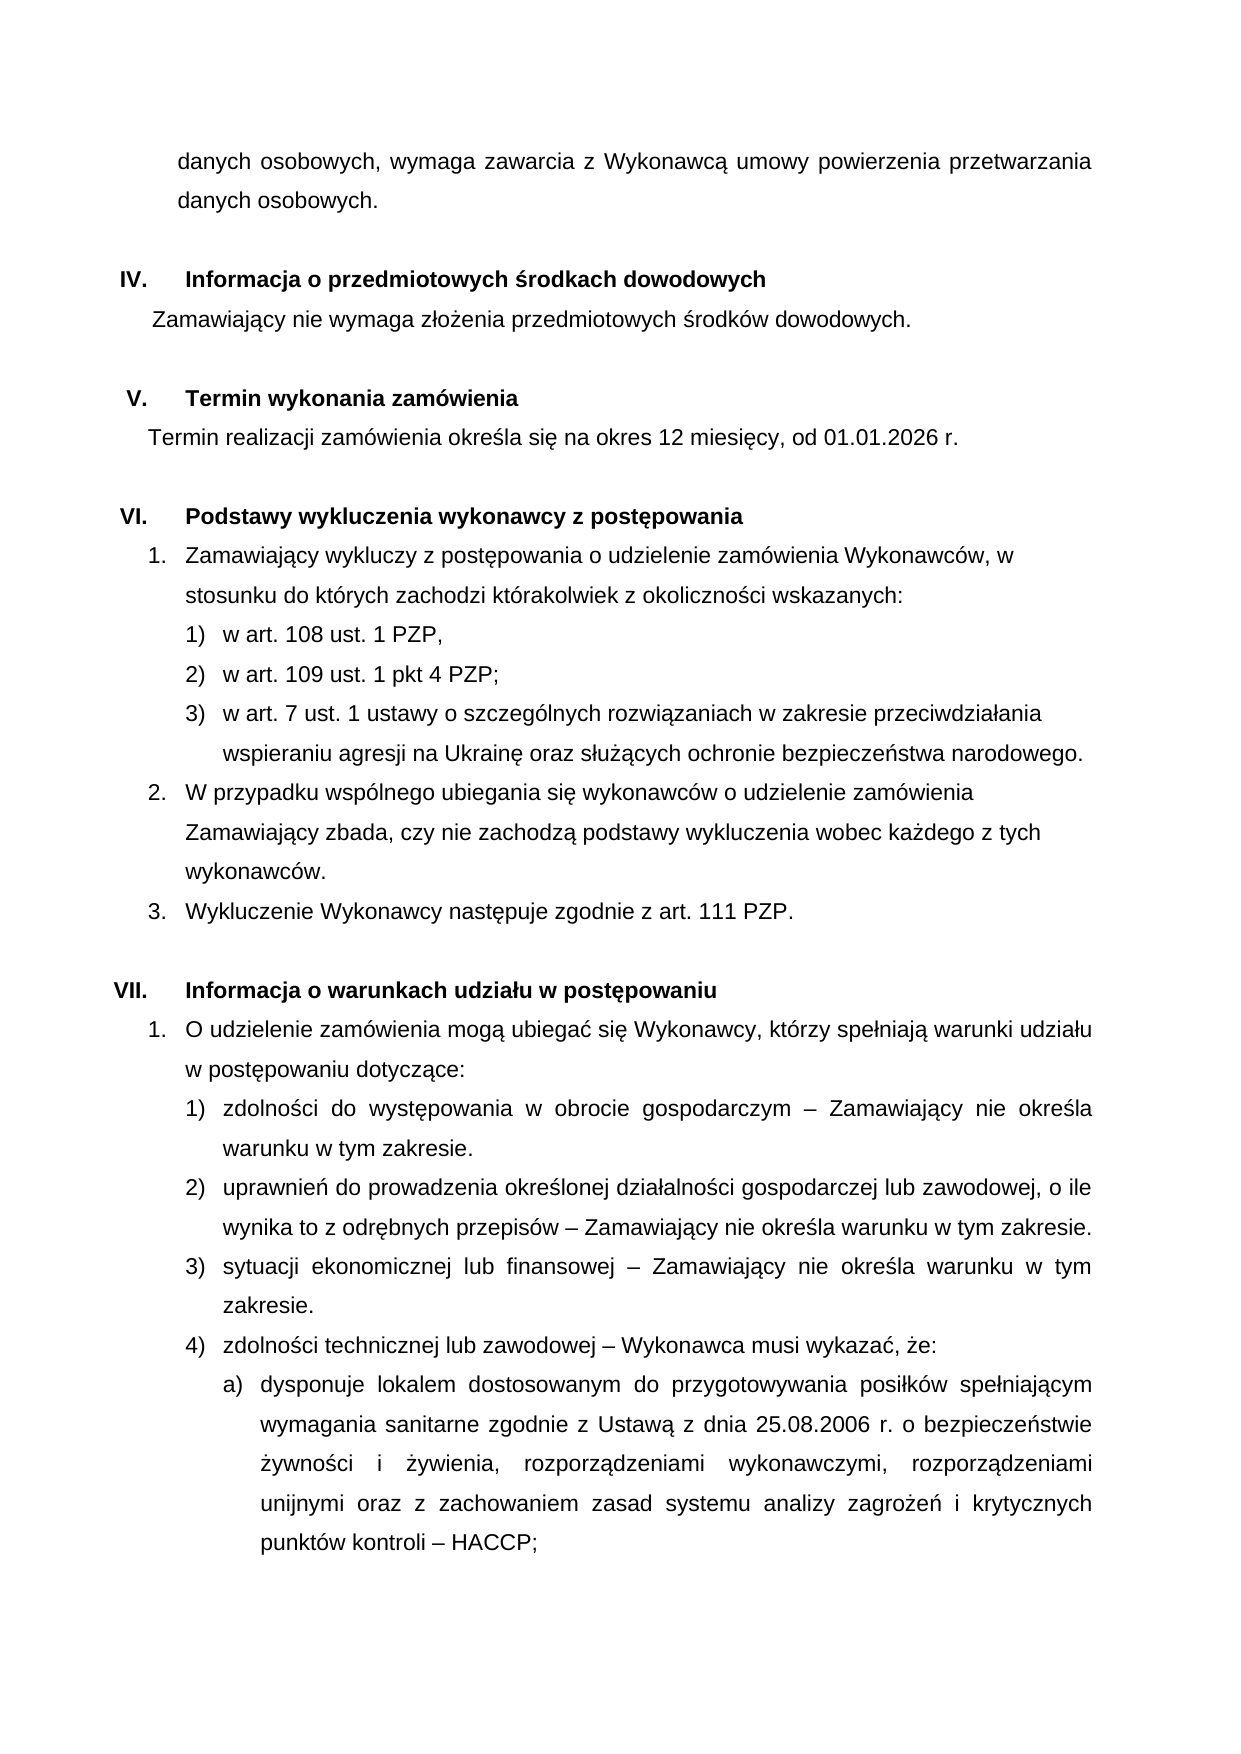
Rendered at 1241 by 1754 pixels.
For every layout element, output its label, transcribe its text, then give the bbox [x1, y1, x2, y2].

list w art. 108 ust. 1 PZP, [185, 621, 1093, 648]
list Informacja o przedmiotowych środkach dowodowych [148, 266, 1093, 292]
list O udzielenie zamówienia mogą ubiegać się Wykonawcy, którzy spełniają warunki udziału w postępowaniu dotyczące: [148, 1016, 1093, 1082]
list Termin wykonania zamówienia [148, 384, 1093, 411]
list w art. 7 ust. 1 ustawy o szczególnych rozwiązaniach w zakresie przeciwdziałania wspieraniu agresji na Ukrainę oraz służących ochronie bezpieczeństwa narodowego. [185, 700, 1093, 766]
list sytuacji ekonomicznej lub finansowej – Zamawiający nie określa warunku w tym zakresie. [185, 1253, 1093, 1319]
list zdolności technicznej lub zawodowej – Wykonawca musi wykazać, że: [185, 1332, 1093, 1358]
list Informacja o warunkach udziału w postępowaniu [148, 977, 1093, 1003]
text Termin realizacji zamówienia określa się na okres 12 miesięcy, od 01.01.2026 r. [148, 424, 1079, 450]
list dysponuje lokalem dostosowanym do przygotowywania posiłków spełniającym wymagania sanitarne zgodnie z Ustawą z dnia 25.08.2006 r. o bezpieczeństwie żywności i żywienia, rozporządzeniami wykonawczymi, rozporządzeniami unijnymi oraz z zachowaniem zasad systemu analizy zagrożeń i krytycznych punktów kontroli – HACCP; [223, 1371, 1093, 1556]
list uprawnień do prowadzenia określonej działalności gospodarczej lub zawodowej, o ile wynika to z odrębnych przepisów – Zamawiający nie określa warunku w tym zakresie. [185, 1174, 1093, 1240]
list W przypadku wspólnego ubiegania się wykonawców o udzielenie zamówienia Zamawiający zbada, czy nie zachodzą podstawy wykluczenia wobec każdego z tych wykonawców. [148, 779, 1093, 884]
list zdolności do występowania w obrocie gospodarczym – Zamawiający nie określa warunku w tym zakresie. [185, 1095, 1093, 1161]
text Zamawiający nie wymaga złożenia przedmiotowych środków dowodowych. [152, 306, 1093, 332]
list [140, 148, 1093, 213]
list Podstawy wykluczenia wykonawcy z postępowania [148, 503, 1093, 529]
list Zamawiający wykluczy z postępowania o udzielenie zamówienia Wykonawców, w stosunku do których zachodzi którakolwiek z okoliczności wskazanych: [148, 542, 1093, 608]
list w art. 109 ust. 1 pkt 4 PZP; [185, 661, 1093, 687]
list Wykluczenie Wykonawcy następuje zgodnie z art. 111 PZP. [148, 898, 1093, 924]
